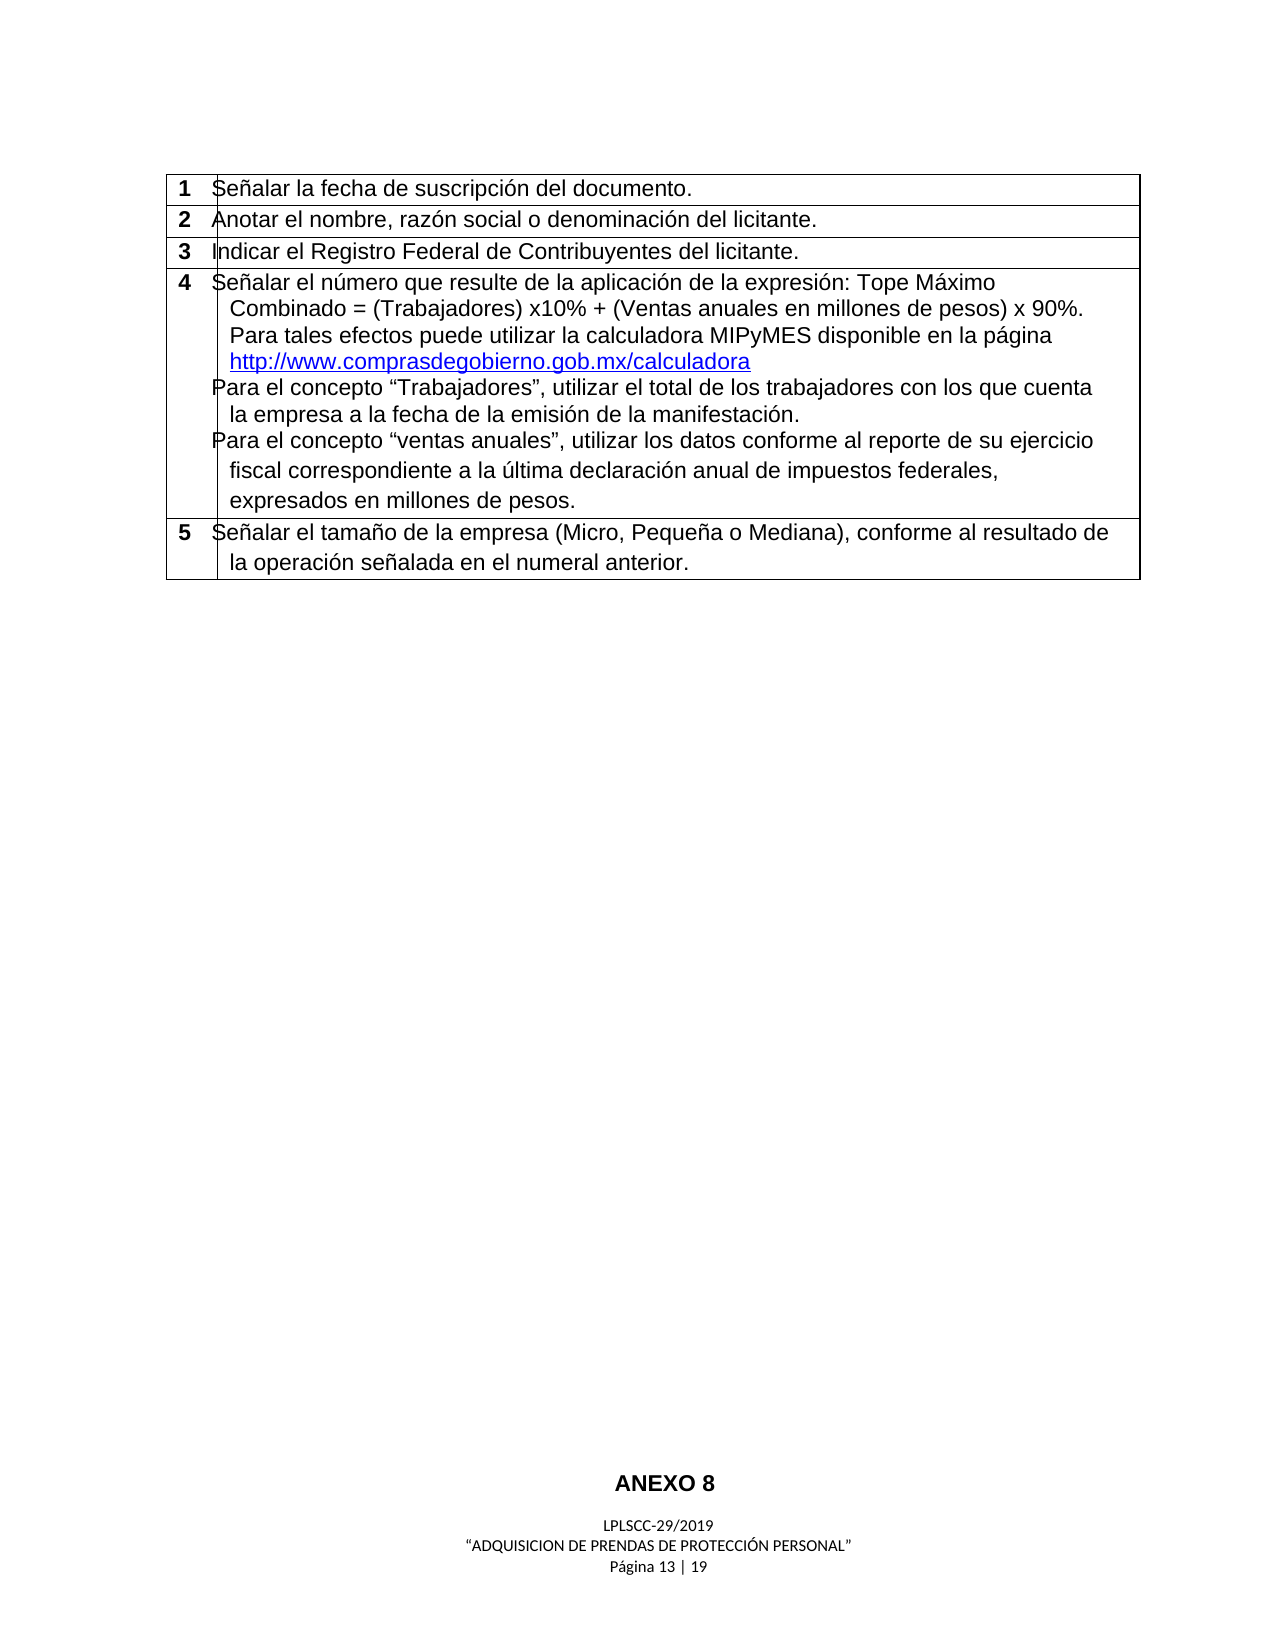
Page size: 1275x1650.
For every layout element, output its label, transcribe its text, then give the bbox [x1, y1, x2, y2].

table_cell 4 [167, 269, 217, 518]
table_header Señalar la fecha de suscripción del documento. [218, 175, 1139, 205]
table_cell Anotar el nombre, razón social o denominación del licitante. [218, 206, 1139, 237]
table_cell Señalar el número que resulte de la aplicación de la expresión: Tope Máximo Combinado = (Trabajadores) x10% + (Ventas anuales en millones de pesos) x 90%. Para tales efectos puede utilizar la calculadora MIPyMES disponible en la página http://www.comprasdegobierno.gob.mx/calculadora Para el concepto “Trabajadores”, utilizar el total de los trabajadores con los que cuenta la empresa a la fecha de la emisión de la manifestación. Para el concepto “ventas anuales”, utilizar los datos conforme al reporte de su ejercicio fiscal correspondiente a la última declaración anual de impuestos federales, expresados en millones de pesos. [218, 269, 1139, 518]
table_cell Indicar el Registro Federal de Contribuyentes del licitante. [218, 238, 1139, 268]
table_cell 3 [167, 238, 217, 268]
table_cell Señalar el tamaño de la empresa (Micro, Pequeña o Mediana), conforme al resultado de la operación señalada en el numeral anterior. [218, 519, 1139, 579]
table_cell 5 [167, 519, 217, 579]
table_header 1 [167, 175, 217, 205]
text ANEXO 8 [177, 1470, 1152, 1496]
table_cell 2 [167, 206, 217, 237]
